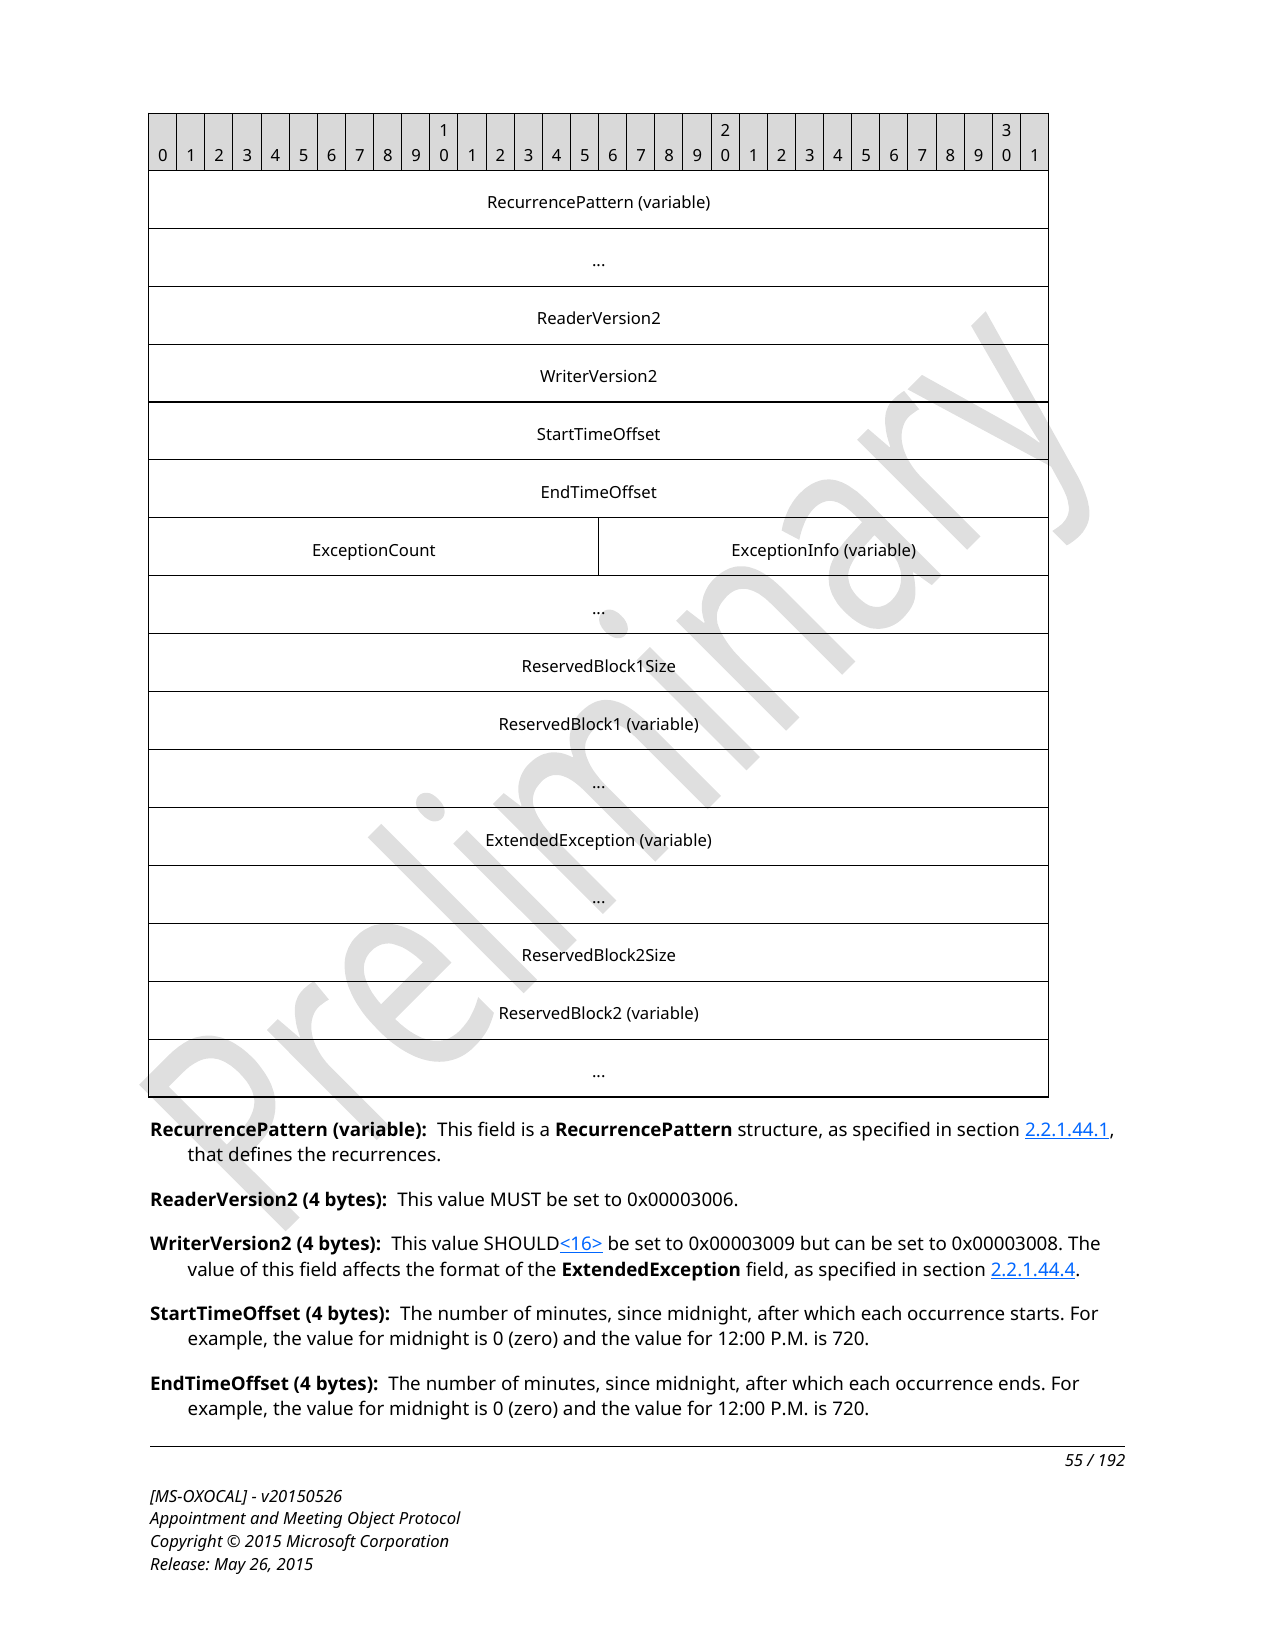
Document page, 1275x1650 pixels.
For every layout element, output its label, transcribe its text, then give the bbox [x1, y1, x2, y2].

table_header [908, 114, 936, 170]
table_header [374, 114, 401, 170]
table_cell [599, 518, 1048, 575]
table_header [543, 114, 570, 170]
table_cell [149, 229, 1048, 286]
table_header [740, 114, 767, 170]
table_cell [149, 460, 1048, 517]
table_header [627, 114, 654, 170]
text WriterVersion2 (4 bytes): This value SHOULD<16> be set to 0x00003009 but can be set to 0x00003008. The value of this field affects the format of the ExtendedException field, as specified in section 2.2.1.44.4. [150, 1230, 1125, 1281]
text RecurrencePattern (variable): This field is a RecurrencePattern structure, as specified in section 2.2.1.44.1, that defines the recurrences. [150, 1116, 1125, 1167]
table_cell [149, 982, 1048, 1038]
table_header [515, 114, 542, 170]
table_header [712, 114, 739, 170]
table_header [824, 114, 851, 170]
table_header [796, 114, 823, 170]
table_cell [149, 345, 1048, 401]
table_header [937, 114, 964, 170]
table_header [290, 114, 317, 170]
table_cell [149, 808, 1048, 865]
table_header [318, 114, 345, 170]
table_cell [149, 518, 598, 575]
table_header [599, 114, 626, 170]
text EndTimeOffset (4 bytes): The number of minutes, since midnight, after which each occurrence ends. For example, the value for midnight is 0 (zero) and the value for 12:00 P.M. is 720. [150, 1370, 1125, 1421]
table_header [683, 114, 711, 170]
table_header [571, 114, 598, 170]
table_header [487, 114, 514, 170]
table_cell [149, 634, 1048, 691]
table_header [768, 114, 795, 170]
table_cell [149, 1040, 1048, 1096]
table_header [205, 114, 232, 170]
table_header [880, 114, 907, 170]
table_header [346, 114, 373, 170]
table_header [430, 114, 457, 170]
text ReaderVersion2 (4 bytes): This value MUST be set to 0x00003006. [150, 1186, 1125, 1212]
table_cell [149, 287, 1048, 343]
text StartTimeOffset (4 bytes): The number of minutes, since midnight, after which each occurrence starts. For example, the value for midnight is 0 (zero) and the value for 12:00 P.M. is 720. [150, 1300, 1125, 1351]
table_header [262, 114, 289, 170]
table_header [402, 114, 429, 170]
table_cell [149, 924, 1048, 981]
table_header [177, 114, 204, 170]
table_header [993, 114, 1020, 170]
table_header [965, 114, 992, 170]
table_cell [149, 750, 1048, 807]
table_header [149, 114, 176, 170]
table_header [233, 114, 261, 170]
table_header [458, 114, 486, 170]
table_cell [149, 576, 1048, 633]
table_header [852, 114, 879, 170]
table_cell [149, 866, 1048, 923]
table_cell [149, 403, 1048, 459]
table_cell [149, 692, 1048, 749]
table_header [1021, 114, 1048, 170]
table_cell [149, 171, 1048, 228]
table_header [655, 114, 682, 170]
